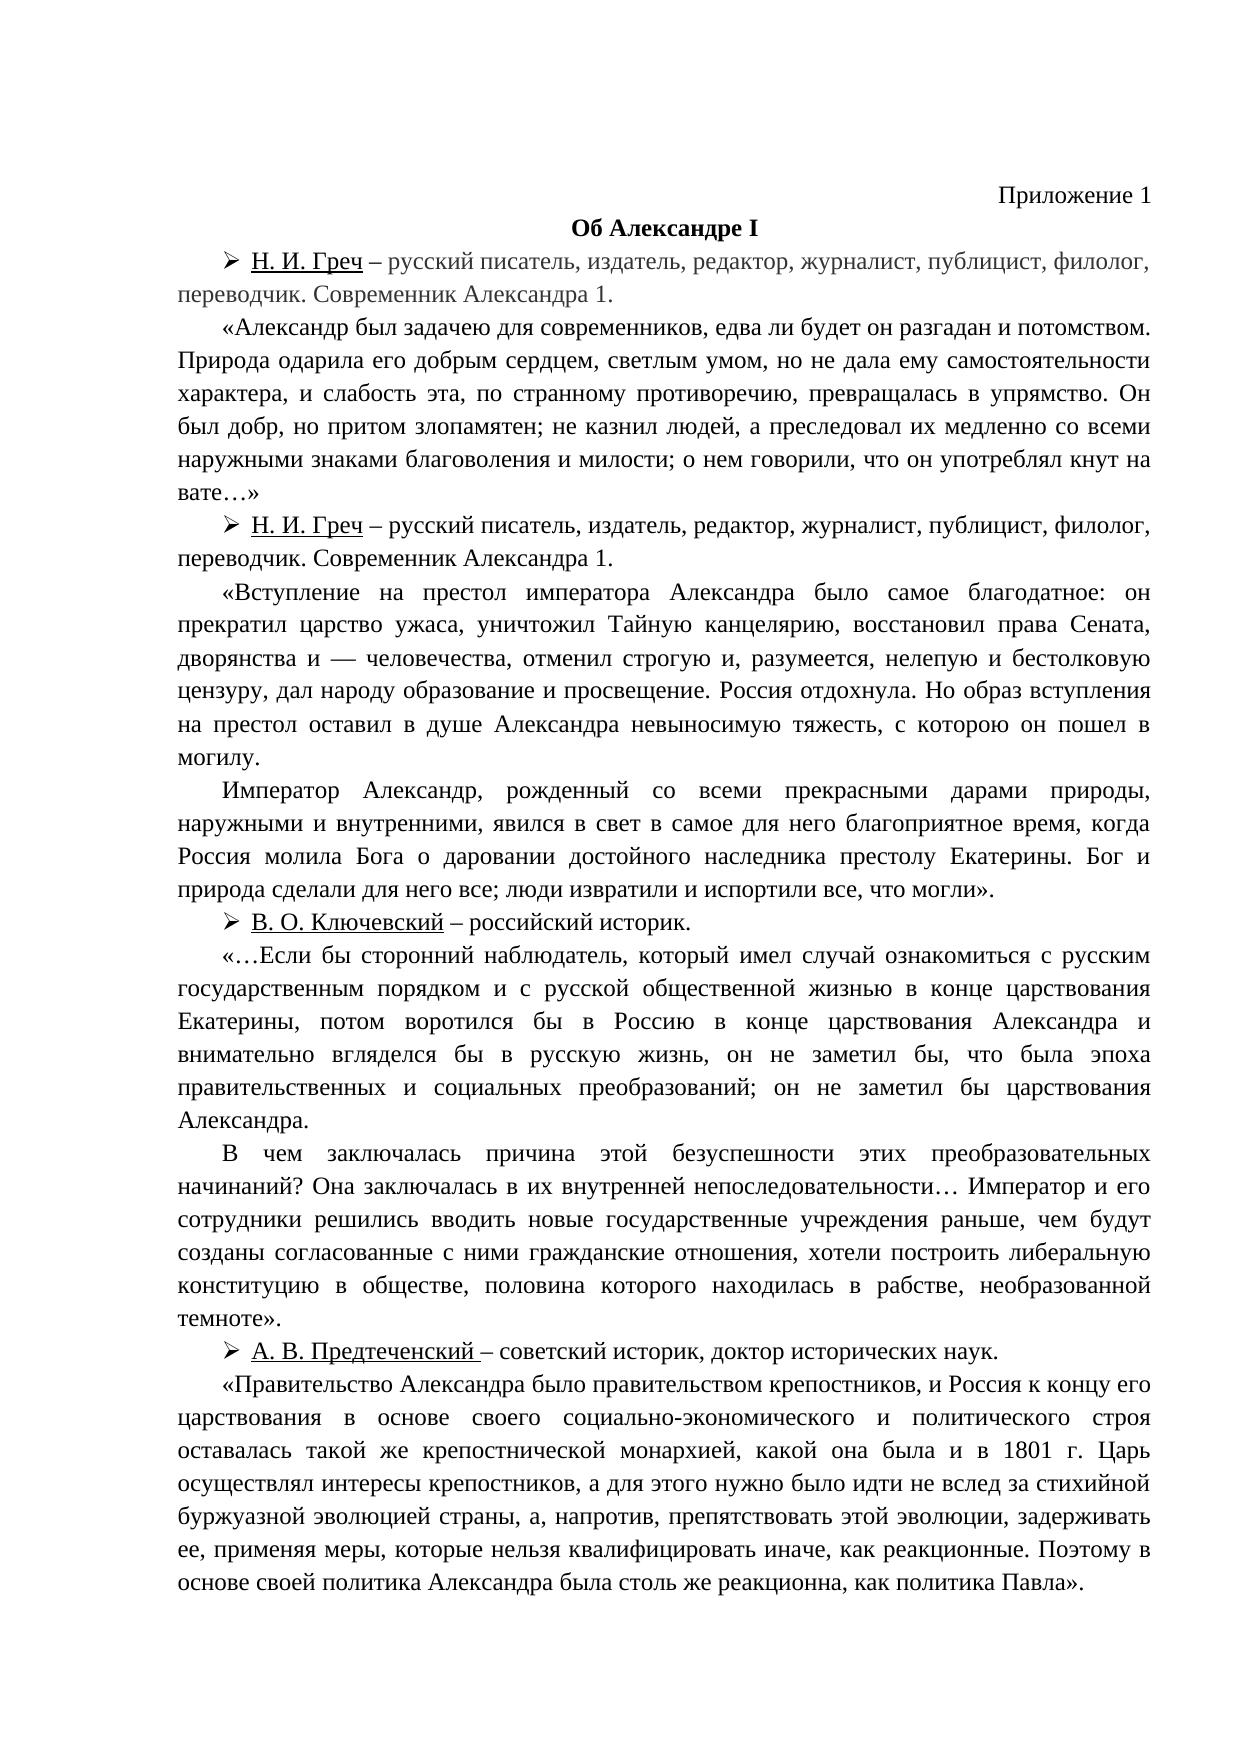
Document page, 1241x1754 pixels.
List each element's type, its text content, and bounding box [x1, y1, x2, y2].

text «Правительство Александра было правительством крепостников, и Россия к концу его царствования в основе своего социально-экономического и политического строя оставалась такой же крепостнической монархией, какой она была и в 1801 г. Царь осуществлял интересы крепостников, а для этого нужно было идти не вслед за стихийной буржуазной эволюцией страны, а, напротив, препятствовать этой эволюции, задерживать ее, применяя меры, которые нельзя квалифицировать иначе, как реакционные. Поэтому в основе своей политика Александра была столь же реакционна, как политика Павла». [177, 1369, 1152, 1596]
text Император Александр, рожденный со всеми прекрасными дарами природы, наружными и внутренними, явился в свет в самое для него благоприятное время, когда Россия молила Бога о даровании достойного наследника престолу Екатерины. Бог и природа сделали для него все; люди извратили и испортили все, что могли». [177, 775, 1152, 902]
text «Вступление на престол императора Александра было самое благодатное: он прекратил царство ужаса, уничтожил Тайную канцелярию, восстановил права Сената, дворянства и — человечества, отменил строгую и, разумеется, нелепую и бестолковую цензуру, дал народу образование и просвещение. Россия отдохнула. Но образ вступления на престол оставил в душе Александра невыносимую тяжесть, с которою он пошел в могилу. [177, 577, 1152, 770]
list Н. И. Греч – русский писатель, издатель, редактор, журналист, публицист, филолог, переводчик. Современник Александра 1. [177, 246, 1152, 308]
list Н. И. Греч – русский писатель, издатель, редактор, журналист, публицист, филолог, переводчик. Современник Александра 1. [177, 511, 1152, 572]
text «Александр был задачею для современников, едва ли будет он разгадан и потомством. Природа одарила его добрым сердцем, светлым умом, но не дала ему самостоятельности характера, и слабость эта, по странному противоречию, превращалась в упрямство. Он был добр, но притом злопамятен; не казнил людей, а преследовал их медленно со всеми наружными знаками благоволения и милости; о нем говорили, что он употреблял кнут на вате…» [177, 312, 1152, 506]
text «…Если бы сторонний наблюдатель, который имел случай ознакомиться с русским государственным порядком и с русской общественной жизнью в конце царствования Екатерины, потом воротился бы в Россию в конце царствования Александра и внимательно вгляделся бы в русскую жизнь, он не заметил бы, что была эпоха правительственных и социальных преобразований; он не заметил бы царствования Александра. [177, 940, 1152, 1134]
list А. В. Предтеченский – советский историк, доктор исторических наук. [177, 1336, 1152, 1365]
text В чем заключалась причина этой безуспешности этих преобразовательных начинаний? Она заключалась в их внутренней непоследовательности… Император и его сотрудники решились вводить новые государственные учреждения раньше, чем будут созданы согласованные с ними гражданские отношения, хотели построить либеральную конституцию в обществе, половина которого находилась в рабстве, необразованной темноте». [177, 1138, 1152, 1332]
text Приложение 1 [177, 180, 1152, 209]
text Об Александре I [177, 213, 1152, 242]
list В. О. Ключевский – российский историк. [177, 907, 1152, 936]
